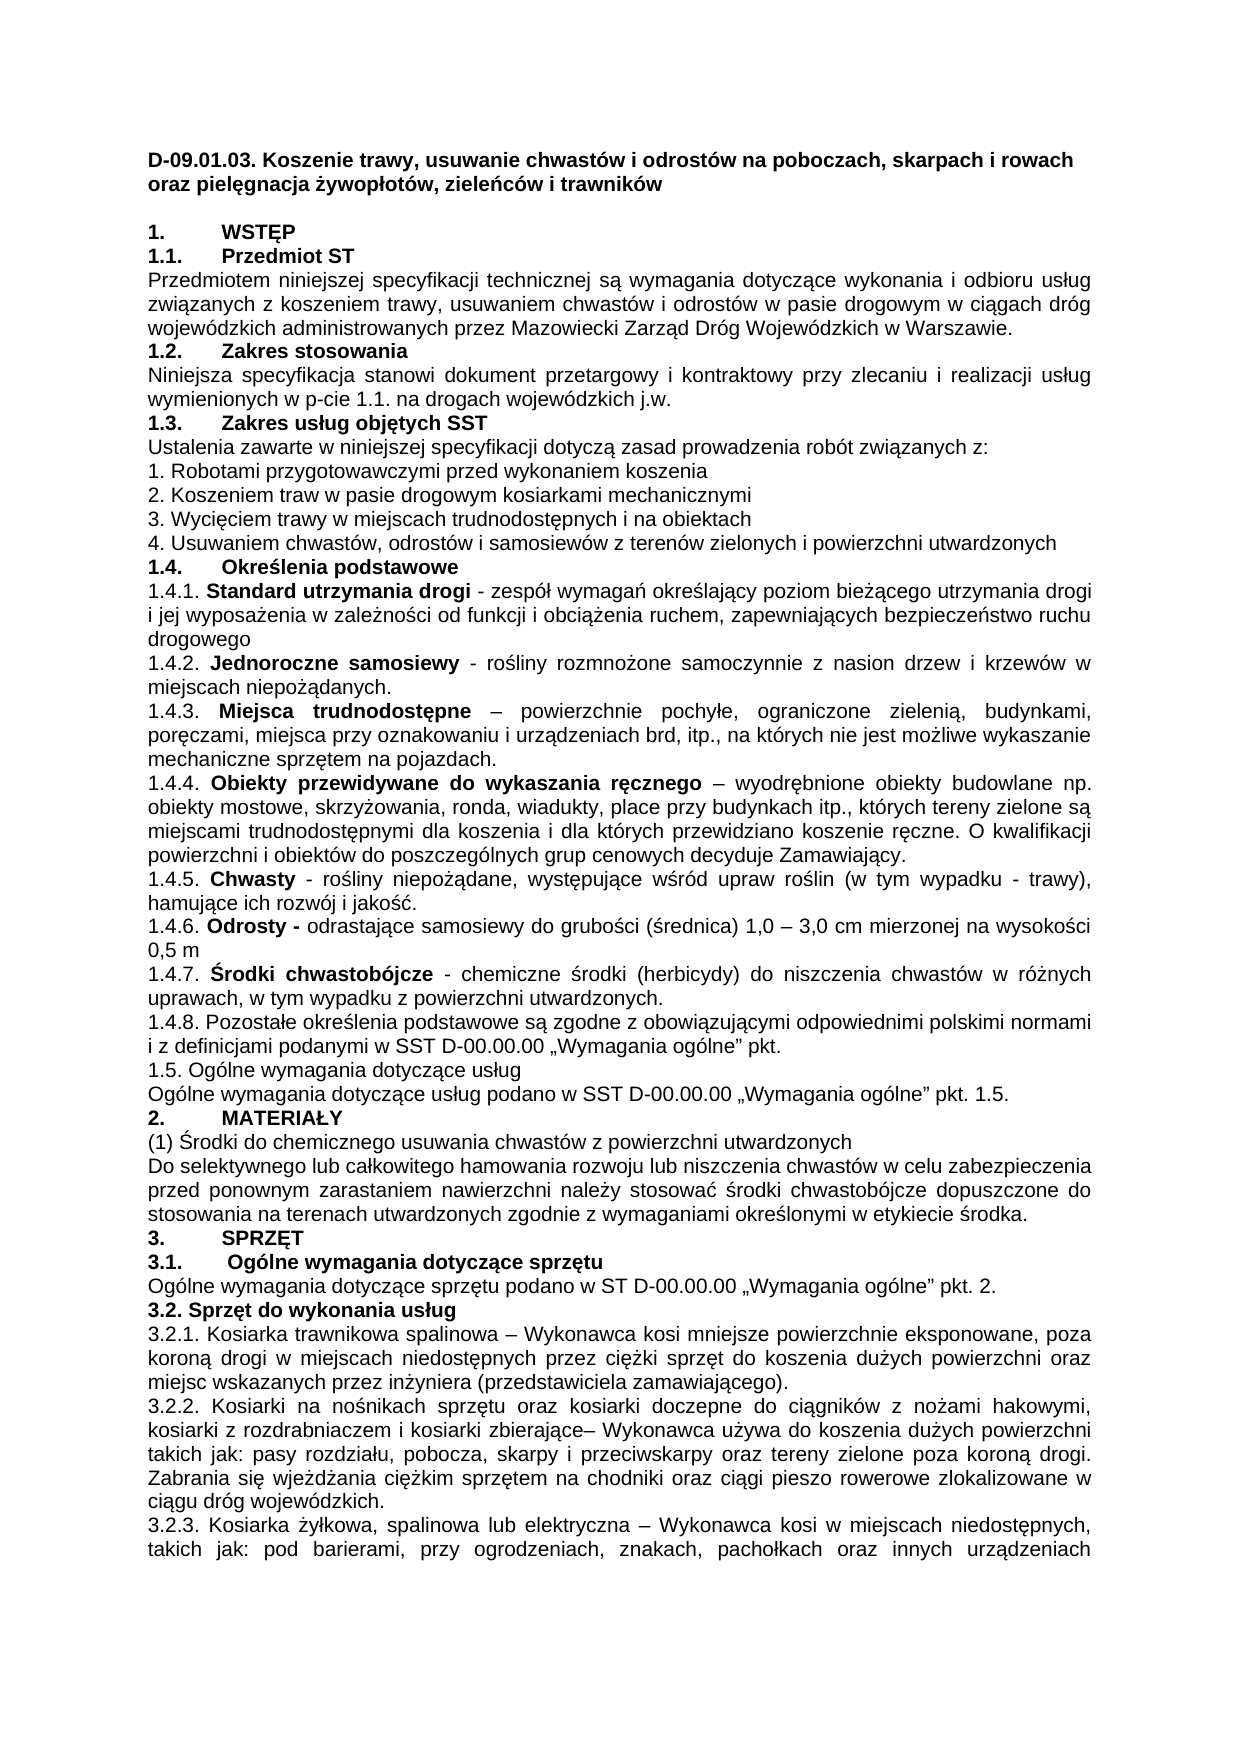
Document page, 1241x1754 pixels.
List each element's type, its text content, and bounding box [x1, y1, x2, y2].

text 2. MATERIAŁY [148, 1106, 1092, 1130]
text 1.4.8. Pozostałe określenia podstawowe są zgodne z obowiązującymi odpowiednimi polskimi normami i z definicjami podanymi w SST D-00.00.00 „Wymagania ogólne” pkt. [148, 1010, 1092, 1058]
text 1.3. Zakres usług objętych SST [148, 411, 1092, 435]
text 1.2. Zakres stosowania [148, 339, 1092, 363]
text 4. Usuwaniem chwastów, odrostów i samosiewów z terenów zielonych i powierzchni utwardzonych [148, 531, 1092, 555]
text 1.4.6. Odrosty - odrastające samosiewy do grubości (średnica) 1,0 – 3,0 cm mierzonej na wysokości 0,5 m [148, 914, 1092, 962]
text 1.4. Określenia podstawowe [148, 555, 1092, 579]
text 1.4.5. Chwasty - rośliny niepożądane, występujące wśród upraw roślin (w tym wypadku - trawy), hamujące ich rozwój i jakość. [148, 866, 1092, 914]
text 3.2. Sprzęt do wykonania usług [148, 1298, 1092, 1322]
text 1.4.7. Środki chwastobójcze - chemiczne środki (herbicydy) do niszczenia chwastów w różnych uprawach, w tym wypadku z powierzchni utwardzonych. [148, 962, 1092, 1010]
text 3.1. Ogólne wymagania dotyczące sprzętu [148, 1250, 1092, 1274]
text Do selektywnego lub całkowitego hamowania rozwoju lub niszczenia chwastów w celu zabezpieczenia przed ponownym zarastaniem nawierzchni należy stosować środki chwastobójcze dopuszczone do stosowania na terenach utwardzonych zgodnie z wymaganiami określonymi w etykiecie środka. [148, 1154, 1092, 1226]
text 3. Wycięciem trawy w miejscach trudnodostępnych i na obiektach [148, 507, 1092, 531]
text 1. Robotami przygotowawczymi przed wykonaniem koszenia [148, 459, 1092, 483]
text 1. WSTĘP [148, 219, 1092, 243]
text D-09.01.03. Koszenie trawy, usuwanie chwastów i odrostów na poboczach, skarpach i rowach oraz pielęgnacja żywopłotów, zieleńców i trawników [148, 148, 1092, 196]
text Ustalenia zawarte w niniejszej specyfikacji dotyczą zasad prowadzenia robót związanych z: [148, 435, 1092, 459]
text 2. Koszeniem traw w pasie drogowym kosiarkami mechanicznymi [148, 483, 1092, 507]
text 3.2.2. Kosiarki na nośnikach sprzętu oraz kosiarki doczepne do ciągników z nożami hakowymi, kosiarki z rozdrabniaczem i kosiarki zbierające– Wykonawca używa do koszenia dużych powierzchni takich jak: pasy rozdziału, pobocza, skarpy i przeciwskarpy oraz tereny zielone poza koroną drogi. Zabrania się wjeżdżania ciężkim sprzętem na chodniki oraz ciągi pieszo rowerowe zlokalizowane w ciągu dróg wojewódzkich. [148, 1393, 1092, 1513]
text Ogólne wymagania dotyczące sprzętu podano w ST D-00.00.00 „Wymagania ogólne” pkt. 2. [148, 1274, 1092, 1298]
text Przedmiotem niniejszej specyfikacji technicznej są wymagania dotyczące wykonania i odbioru usług związanych z koszeniem trawy, usuwaniem chwastów i odrostów w pasie drogowym w ciągach dróg wojewódzkich administrowanych przez Mazowiecki Zarząd Dróg Wojewódzkich w Warszawie. [148, 267, 1092, 339]
text Ogólne wymagania dotyczące usług podano w SST D-00.00.00 „Wymagania ogólne” pkt. 1.5. [148, 1082, 1092, 1106]
text 1.4.1. Standard utrzymania drogi - zespół wymagań określający poziom bieżącego utrzymania drogi i jej wyposażenia w zależności od funkcji i obciążenia ruchem, zapewniających bezpieczeństwo ruchu drogowego [148, 579, 1092, 651]
text 1.5. Ogólne wymagania dotyczące usług [148, 1058, 1092, 1082]
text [148, 1513, 1092, 1561]
text 1.1. Przedmiot ST [148, 243, 1092, 267]
text 1.4.3. Miejsca trudnodostępne – powierzchnie pochyłe, ograniczone zielenią, budynkami, poręczami, miejsca przy oznakowaniu i urządzeniach brd, itp., na których nie jest możliwe wykaszanie mechaniczne sprzętem na pojazdach. [148, 699, 1092, 771]
text 3.2.1. Kosiarka trawnikowa spalinowa – Wykonawca kosi mniejsze powierzchnie eksponowane, poza koroną drogi w miejscach niedostępnych przez ciężki sprzęt do koszenia dużych powierzchni oraz miejsc wskazanych przez inżyniera (przedstawiciela zamawiającego). [148, 1322, 1092, 1393]
text Niniejsza specyfikacja stanowi dokument przetargowy i kontraktowy przy zlecaniu i realizacji usług wymienionych w p-cie 1.1. na drogach wojewódzkich j.w. [148, 363, 1092, 411]
text (1) Środki do chemicznego usuwania chwastów z powierzchni utwardzonych [148, 1130, 1092, 1154]
text 3. SPRZĘT [148, 1226, 1092, 1250]
text 1.4.4. Obiekty przewidywane do wykaszania ręcznego – wyodrębnione obiekty budowlane np. obiekty mostowe, skrzyżowania, ronda, wiadukty, place przy budynkach itp., których tereny zielone są miejscami trudnodostępnymi dla koszenia i dla których przewidziano koszenie ręczne. O kwalifikacji powierzchni i obiektów do poszczególnych grup cenowych decyduje Zamawiający. [148, 771, 1092, 866]
text 1.4.2. Jednoroczne samosiewy - rośliny rozmnożone samoczynnie z nasion drzew i krzewów w miejscach niepożądanych. [148, 651, 1092, 699]
